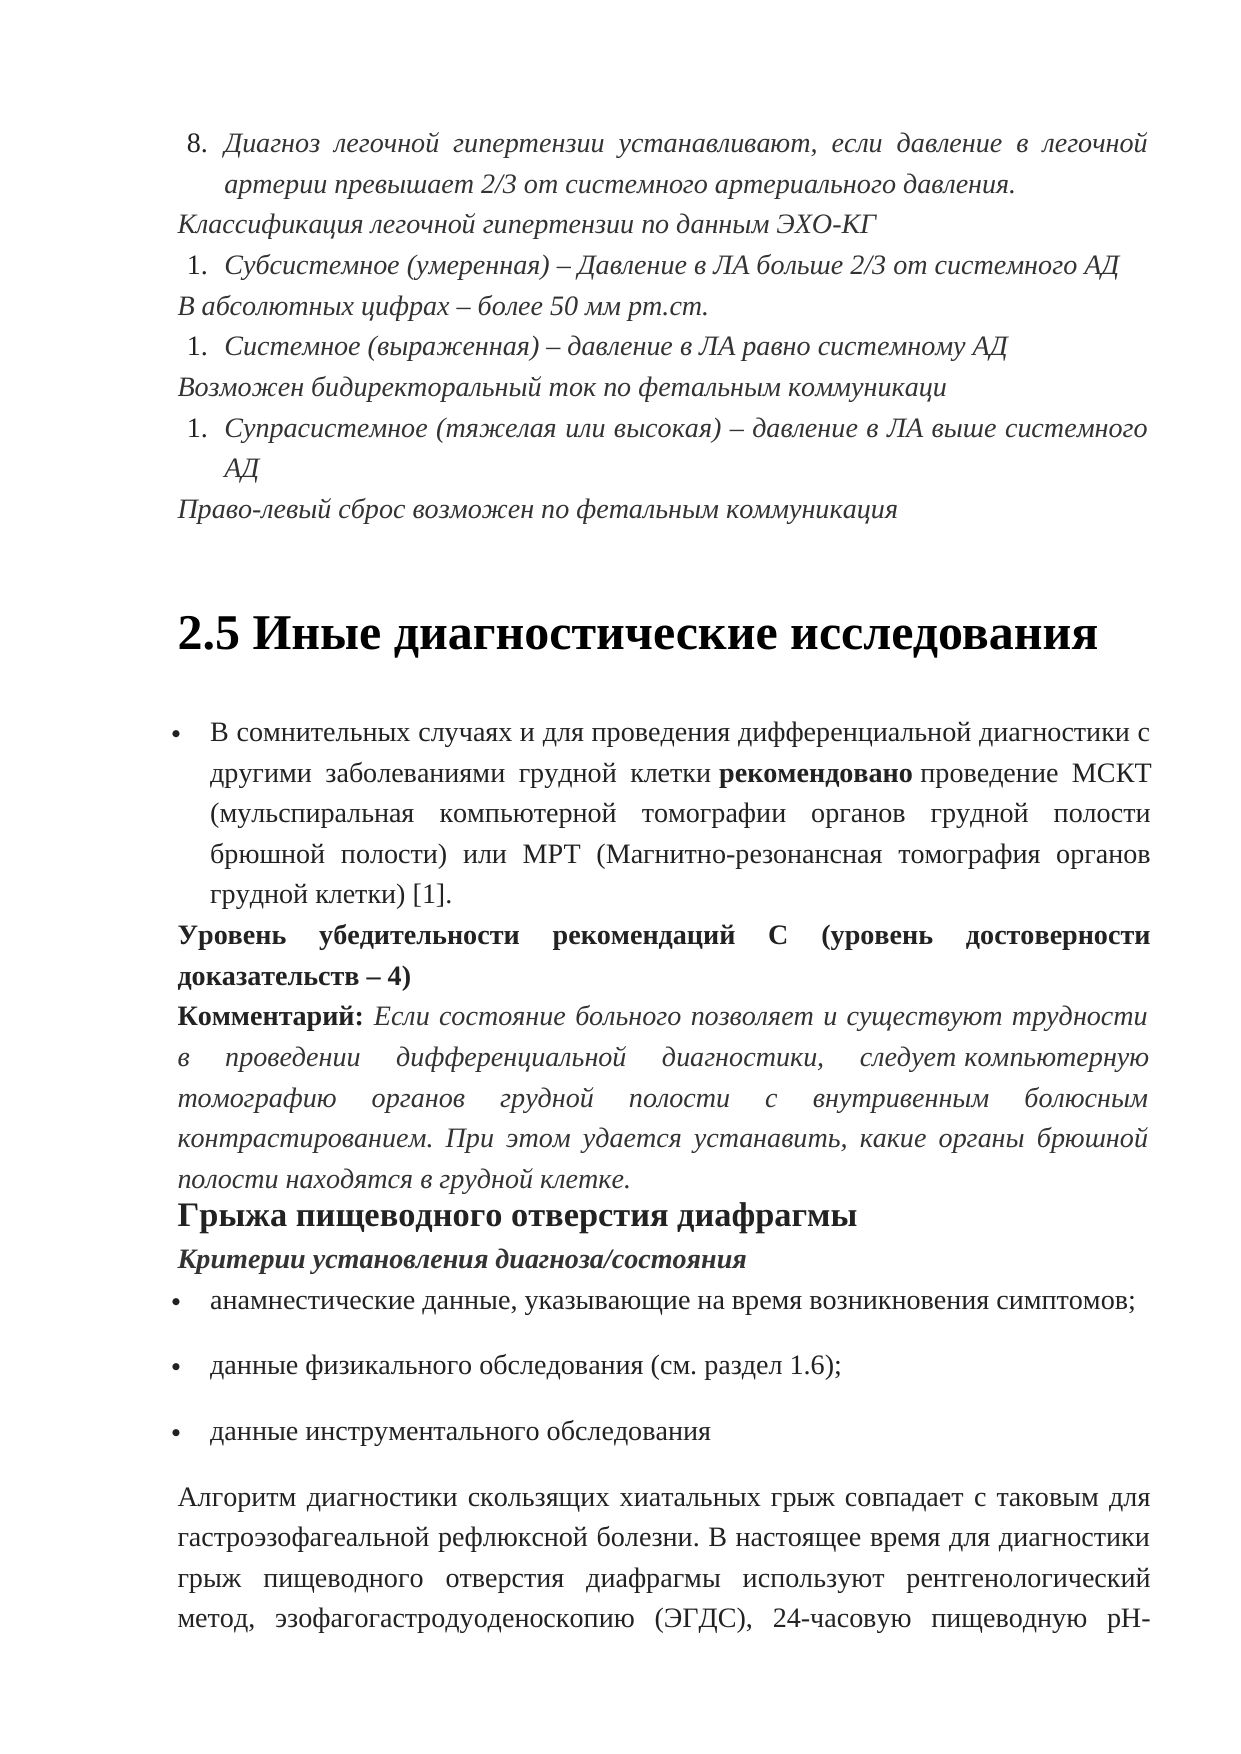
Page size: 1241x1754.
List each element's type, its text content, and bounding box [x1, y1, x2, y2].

text 2.5 Иные диагностические исследования [177, 602, 1152, 660]
text Возможен бидиректоральный ток по фетальным коммуникаци [177, 362, 1152, 402]
text Право-левый сброс возможен по фетальным коммуникация [177, 484, 1152, 524]
list Супрасистемное (тяжелая или высокая) – давление в ЛА выше системного АД [187, 402, 1152, 484]
list данные физикального обследования (см. раздел 1.6); [172, 1340, 1152, 1381]
list анамнестические данные, указывающие на время возникновения симптомов; [172, 1274, 1152, 1315]
text Уровень убедительности рекомендаций С (уровень достоверности доказательств – 4) [177, 910, 1152, 991]
list Диагноз легочной гипертензии устанавливают, если давление в легочной артерии превышает 2/3 от системного артериального давления. [187, 118, 1152, 199]
list Субсистемное (умеренная) – Давление в ЛА больше 2/3 от системного АД [187, 240, 1152, 281]
text Классификация легочной гипертензии по данным ЭХО-КГ [177, 199, 1152, 240]
list данные инструментального обследования [172, 1406, 1152, 1446]
list Системное (выраженная) – давление в ЛА равно системному АД [187, 321, 1152, 362]
list В сомнительных случаях и для проведения дифференциальной диагностики с другими заболеваниями грудной клетки рекомендовано проведение МСКТ (мульспиральная компьютерной томографии органов грудной полости брюшной полости) или МРТ (Магнитно-резонансная томография органов грудной клетки) [1]. [172, 707, 1152, 910]
text Комментарий: Если состояние больного позволяет и существуют трудности в проведении дифференциальной диагностики, следует компьютерную томографию органов грудной полости с внутривенным болюсным контрастированием. При этом удается устанавить, какие органы брюшной полости находятся в грудной клетке. [177, 991, 1152, 1194]
text Грыжа пищеводного отверстия диафрагмы [177, 1194, 1152, 1234]
text В абсолютных цифрах – более 50 мм рт.ст. [177, 281, 1152, 321]
text Критерии установления диагноза/состояния [177, 1234, 1152, 1274]
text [177, 1471, 1152, 1634]
